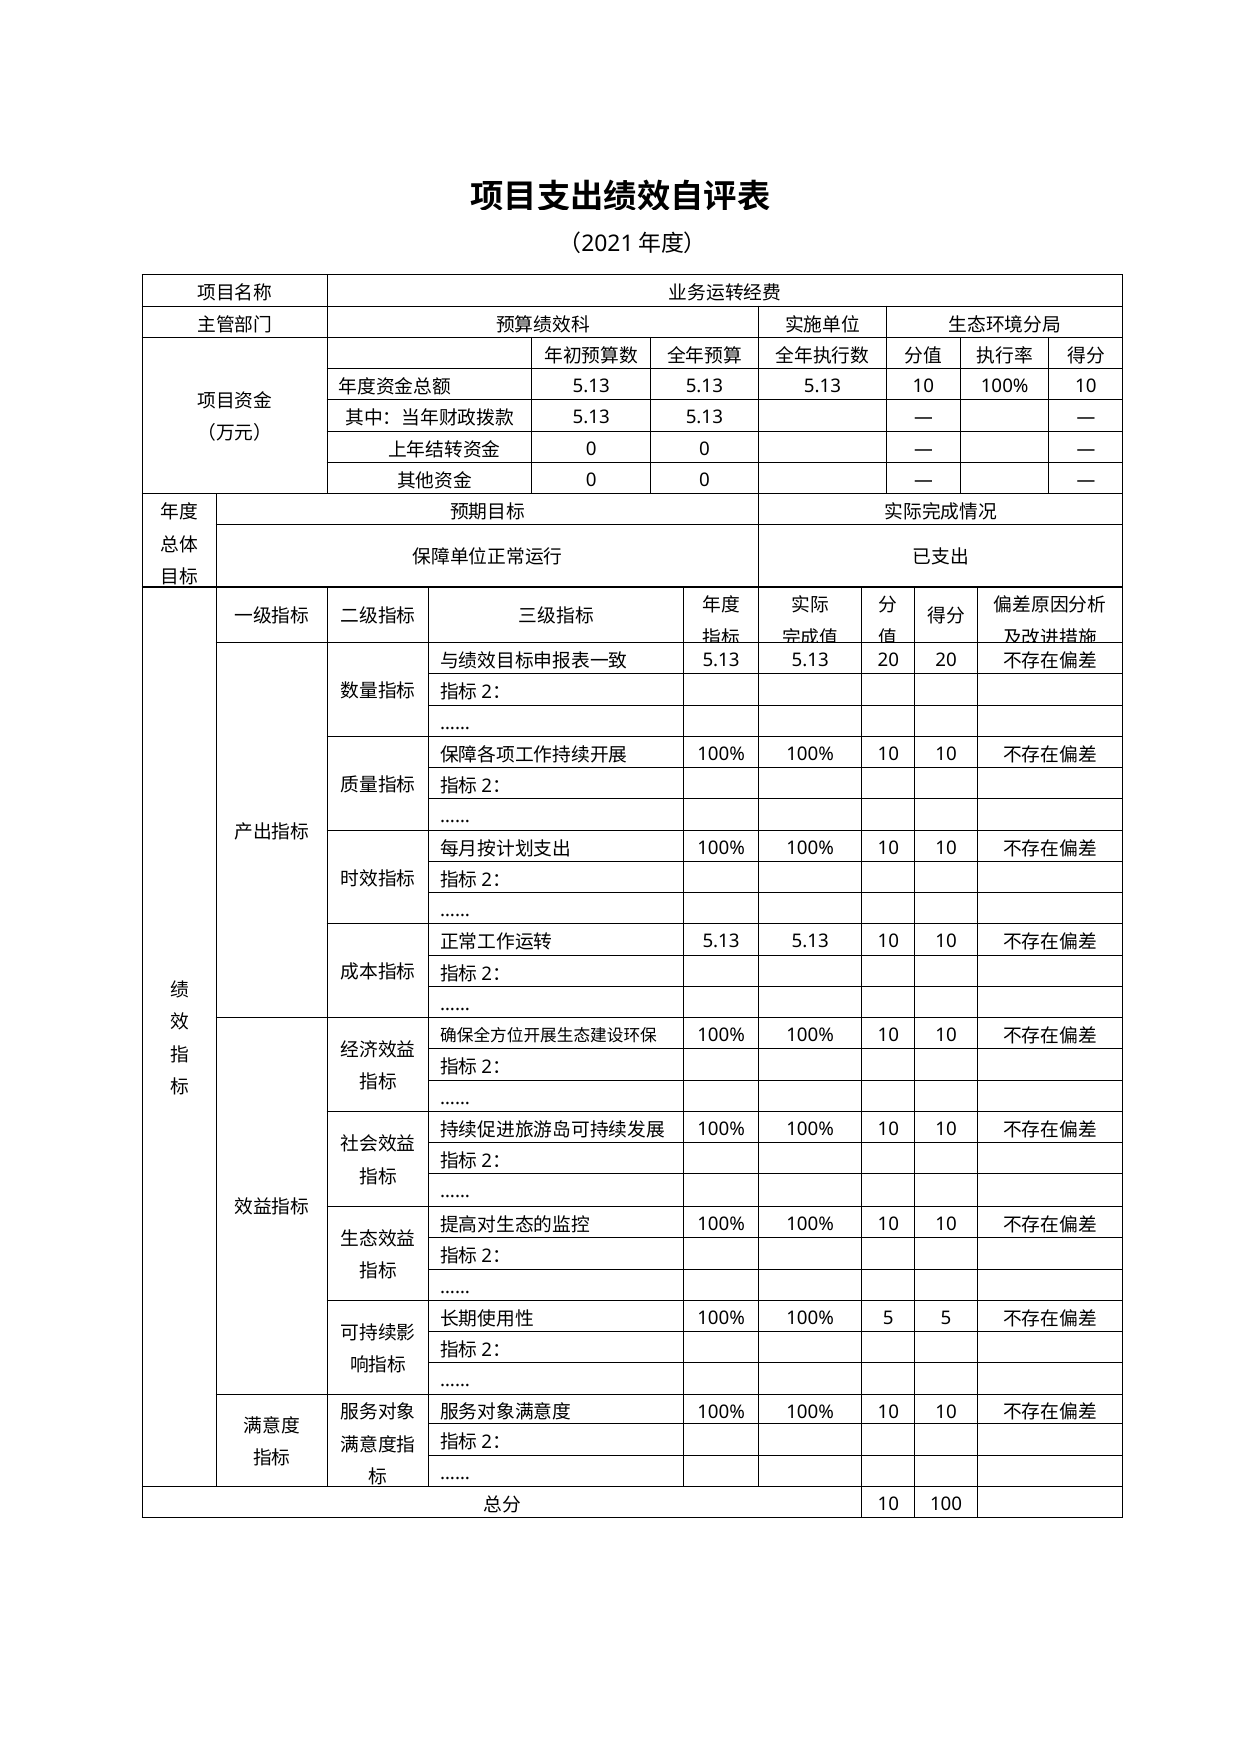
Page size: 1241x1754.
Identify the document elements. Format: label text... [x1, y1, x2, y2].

table_cell 100% [759, 831, 861, 861]
table_cell [978, 893, 1122, 923]
table_cell 10 [915, 831, 977, 861]
table_cell [759, 1174, 861, 1206]
table_cell — [887, 400, 960, 431]
table_cell [978, 1332, 1122, 1362]
table_cell [915, 956, 977, 986]
table_cell [978, 1487, 1122, 1517]
table_cell [759, 893, 861, 923]
table_cell 服务对象满意度 [429, 1395, 683, 1423]
table_cell 10 [862, 924, 914, 954]
table_cell 社会效益 指标 [328, 1112, 428, 1206]
table_cell …… [429, 1174, 683, 1206]
table_cell 产出指标 [217, 643, 327, 1017]
table_cell 100 [862, 1487, 914, 1517]
table_cell 不存在偏差 [978, 1395, 1122, 1423]
table_cell [862, 1270, 914, 1300]
table_cell [862, 1424, 914, 1454]
table_cell 10 [862, 1112, 914, 1142]
table_cell 保障各项工作持续开展 [429, 737, 683, 767]
table_cell 100% [684, 1395, 758, 1423]
table_cell [978, 799, 1122, 829]
table_cell [328, 338, 531, 368]
table_cell 5.13 [684, 643, 758, 673]
table_cell 全年预算数 [651, 338, 758, 368]
table_cell 100% [684, 1301, 758, 1331]
table_cell [915, 706, 977, 736]
table_cell （2021年度） [142, 209, 1123, 274]
table_cell 分值 [862, 588, 914, 642]
table_cell [759, 674, 861, 704]
table_cell [684, 706, 758, 736]
table_cell 指标2： [429, 674, 683, 704]
table_cell 项目名称 [143, 275, 327, 306]
table_cell 其他资金 [328, 463, 531, 493]
table_cell 执行率 [961, 338, 1048, 368]
table_cell 三级指标 [429, 588, 683, 642]
table_cell [978, 1143, 1122, 1173]
table_cell [759, 1049, 861, 1079]
table_cell 效益指标 [217, 1018, 327, 1393]
table_cell [961, 432, 1048, 462]
table_cell 100% [961, 369, 1048, 399]
table_cell [915, 1174, 977, 1206]
table_cell 100 [915, 1487, 977, 1517]
table_cell [759, 1270, 861, 1300]
table_cell 项目资金 （万元） [143, 338, 327, 493]
table_cell 10 [887, 369, 960, 399]
table_cell 10 [1049, 369, 1122, 399]
table_cell 全年执行数 [759, 338, 886, 368]
table_cell 年度 指标值 [684, 588, 758, 642]
table_cell …… [429, 1081, 683, 1111]
table_cell 指标2： [429, 1424, 683, 1454]
table_cell 5.13 [759, 924, 861, 954]
table_cell 不存在偏差 [978, 643, 1122, 673]
table_cell 预期目标 [217, 494, 758, 524]
table_cell [978, 1174, 1122, 1206]
table_cell 5.13 [759, 643, 861, 673]
table_cell 100% [684, 1207, 758, 1237]
table_cell 已支出 [759, 525, 1122, 586]
table_cell [915, 1238, 977, 1268]
table_cell [978, 1270, 1122, 1300]
table_cell …… [429, 799, 683, 829]
table_cell [862, 1143, 914, 1173]
table_cell 年度总体目标 [143, 494, 216, 586]
table_cell 分值 [887, 338, 960, 368]
table_cell [978, 768, 1122, 798]
table_cell [915, 674, 977, 704]
table_cell 100% [759, 1112, 861, 1142]
table_cell 预算绩效科 [328, 307, 758, 337]
table_cell [915, 1424, 977, 1454]
table_cell 100% [684, 737, 758, 767]
table_cell 10 [862, 1395, 914, 1423]
table_cell [978, 1049, 1122, 1079]
table_cell [978, 1363, 1122, 1393]
table_cell [684, 1174, 758, 1206]
table_cell 10 [862, 1207, 914, 1237]
table_cell 100% [759, 1301, 861, 1331]
table_cell [759, 1363, 861, 1393]
table_cell [684, 1270, 758, 1300]
table_cell 10 [915, 1018, 977, 1048]
table_cell 不存在偏差 [978, 924, 1122, 954]
table_cell [759, 1332, 861, 1362]
table_cell [961, 463, 1048, 493]
table_cell [684, 893, 758, 923]
table_cell 指标2： [429, 956, 683, 986]
table_cell 提高对生态的监控 [429, 1207, 683, 1237]
table_cell 二级指标 [328, 588, 428, 642]
table_cell 0 [651, 463, 758, 493]
table_cell [915, 1270, 977, 1300]
table_cell [961, 400, 1048, 431]
table_cell 5.13 [651, 369, 758, 399]
table_cell [915, 1363, 977, 1393]
table_cell [759, 1456, 861, 1486]
table_cell [684, 987, 758, 1017]
table_cell [684, 862, 758, 892]
table_cell [759, 1081, 861, 1111]
table_cell [759, 768, 861, 798]
table_cell …… [429, 893, 683, 923]
table_cell …… [429, 1456, 683, 1486]
table_cell [862, 893, 914, 923]
table_cell 不存在偏差 [978, 1112, 1122, 1142]
table_cell [915, 1143, 977, 1173]
table_cell [915, 799, 977, 829]
table_cell 0 [651, 432, 758, 462]
table_cell 不存在偏差 [978, 831, 1122, 861]
table_cell 10 [862, 1018, 914, 1048]
table_cell 实际 完成值 [759, 588, 861, 642]
table_cell 其中：当年财政拨款 [328, 400, 531, 431]
table_cell 10 [915, 1395, 977, 1423]
table_cell [978, 674, 1122, 704]
table_cell [759, 463, 886, 493]
table_cell [915, 893, 977, 923]
table_cell 指标2： [429, 1332, 683, 1362]
table_cell 0 [532, 432, 650, 462]
table_cell [684, 1238, 758, 1268]
table_cell 质量指标 [328, 737, 428, 829]
table_cell — [887, 463, 960, 493]
table_cell 总分 [143, 1487, 861, 1517]
table_cell 5.13 [759, 369, 886, 399]
table_cell 上年结转资金 [328, 432, 531, 462]
table_cell [759, 956, 861, 986]
table_cell 持续促进旅游岛可持续发展 [429, 1112, 683, 1142]
table_cell [759, 1238, 861, 1268]
table_cell [684, 1363, 758, 1393]
table_cell 100% [684, 1112, 758, 1142]
table_cell [978, 706, 1122, 736]
table_cell — [1049, 432, 1122, 462]
table_cell 10 [915, 1112, 977, 1142]
table_cell [915, 1456, 977, 1486]
table_cell 10 [915, 924, 977, 954]
table_cell [862, 706, 914, 736]
table_cell 5.13 [684, 924, 758, 954]
table_cell 指标2： [429, 1238, 683, 1268]
table_cell [684, 799, 758, 829]
table_cell 一级指标 [217, 588, 327, 642]
table_cell 经济效益 指标 [328, 1018, 428, 1111]
table_cell …… [429, 1363, 683, 1393]
table_cell [684, 1424, 758, 1454]
table_cell [862, 1332, 914, 1362]
table_cell 100% [759, 1207, 861, 1237]
table_cell [862, 674, 914, 704]
table_cell …… [429, 987, 683, 1017]
table_cell 5.13 [532, 369, 650, 399]
table_cell 不存在偏差 [978, 737, 1122, 767]
table_cell 100% [684, 831, 758, 861]
table_cell 5 [862, 1301, 914, 1331]
table_cell [862, 799, 914, 829]
table_cell 100% [759, 737, 861, 767]
table_cell 5.13 [532, 400, 650, 431]
table_cell 服务对象满意度指标 [328, 1395, 428, 1486]
table_cell [684, 768, 758, 798]
table_cell [684, 1143, 758, 1173]
table_cell …… [429, 1270, 683, 1300]
table_cell [684, 1049, 758, 1079]
table_cell 保障单位正常运行 [217, 525, 758, 586]
table_cell [759, 400, 886, 431]
table_cell 绩 效 指 标 [143, 588, 216, 1486]
table_cell [759, 987, 861, 1017]
table_cell 指标2： [429, 862, 683, 892]
table_cell 指标2： [429, 1143, 683, 1173]
table_cell [759, 862, 861, 892]
table_cell [978, 1238, 1122, 1268]
table_cell [759, 1424, 861, 1454]
table_cell 10 [915, 737, 977, 767]
table_cell [684, 674, 758, 704]
table_cell 业务运转经费 [328, 275, 1122, 306]
table_cell [684, 956, 758, 986]
table_cell 不存在偏差 [978, 1207, 1122, 1237]
table_cell 年度资金总额 [328, 369, 531, 399]
table_cell …… [429, 706, 683, 736]
table_cell [915, 1049, 977, 1079]
table_cell 长期使用性 [429, 1301, 683, 1331]
table_cell — [1049, 400, 1122, 431]
table_cell [684, 1081, 758, 1111]
table_cell [759, 432, 886, 462]
table_cell 每月按计划支出 [429, 831, 683, 861]
table_cell 生态效益 指标 [328, 1207, 428, 1300]
table_cell 与绩效目标申报表一致 [429, 643, 683, 673]
table_cell 不存在偏差 [978, 1301, 1122, 1331]
table_cell 不存在偏差 [978, 1018, 1122, 1048]
table_cell [862, 987, 914, 1017]
table_cell 成本指标 [328, 924, 428, 1017]
table_cell [862, 862, 914, 892]
table_cell [862, 768, 914, 798]
table_cell [915, 1081, 977, 1111]
table_cell 100% [759, 1395, 861, 1423]
table_cell 数量指标 [328, 643, 428, 736]
table_cell 10 [862, 831, 914, 861]
table_cell [978, 956, 1122, 986]
table_cell [862, 1049, 914, 1079]
table_cell 确保全方位开展生态建设环保 [429, 1018, 683, 1048]
table_cell 主管部门 [143, 307, 327, 337]
table_cell [862, 1238, 914, 1268]
table_cell [915, 862, 977, 892]
table_cell 20 [862, 643, 914, 673]
table_cell 偏差原因分析及改进措施 [978, 588, 1122, 642]
table_cell 20 [915, 643, 977, 673]
table_cell 满意度 指标 [217, 1395, 327, 1486]
table_cell 可持续影响指标 [328, 1301, 428, 1393]
table_cell 实施单位 [759, 307, 886, 337]
table_cell 实际完成情况 [759, 494, 1122, 524]
table_cell 10 [862, 737, 914, 767]
table_cell [978, 987, 1122, 1017]
table_cell 时效指标 [328, 831, 428, 923]
table_cell [862, 1456, 914, 1486]
table_cell [862, 1174, 914, 1206]
table_cell [684, 1332, 758, 1362]
table_cell [862, 1363, 914, 1393]
table_cell [759, 1143, 861, 1173]
table_cell 100% [684, 1018, 758, 1048]
table_cell [684, 1456, 758, 1486]
table_cell [915, 987, 977, 1017]
table_cell 生态环境分局 [887, 307, 1122, 337]
table_cell [759, 706, 861, 736]
table_cell 100% [759, 1018, 861, 1048]
table_cell [862, 956, 914, 986]
table_cell — [887, 432, 960, 462]
table_cell [978, 1456, 1122, 1486]
table_cell 0 [532, 463, 650, 493]
table_cell 5.13 [651, 400, 758, 431]
table_cell 10 [915, 1207, 977, 1237]
table_cell [978, 1424, 1122, 1454]
table_cell 年初预算数 [532, 338, 650, 368]
table_cell [915, 1332, 977, 1362]
table_cell [978, 862, 1122, 892]
table_cell 得分 [915, 588, 977, 642]
table_cell 5 [915, 1301, 977, 1331]
table_cell [978, 1081, 1122, 1111]
table_cell 正常工作运转 [429, 924, 683, 954]
table_cell 得分 [1049, 338, 1122, 368]
table_cell [862, 1081, 914, 1111]
table_header 项目支出绩效自评表 [118, 162, 1123, 209]
table_cell 指标2： [429, 1049, 683, 1079]
table_cell — [1049, 463, 1122, 493]
table_cell 指标2： [429, 768, 683, 798]
table_cell [915, 768, 977, 798]
table_cell [759, 799, 861, 829]
